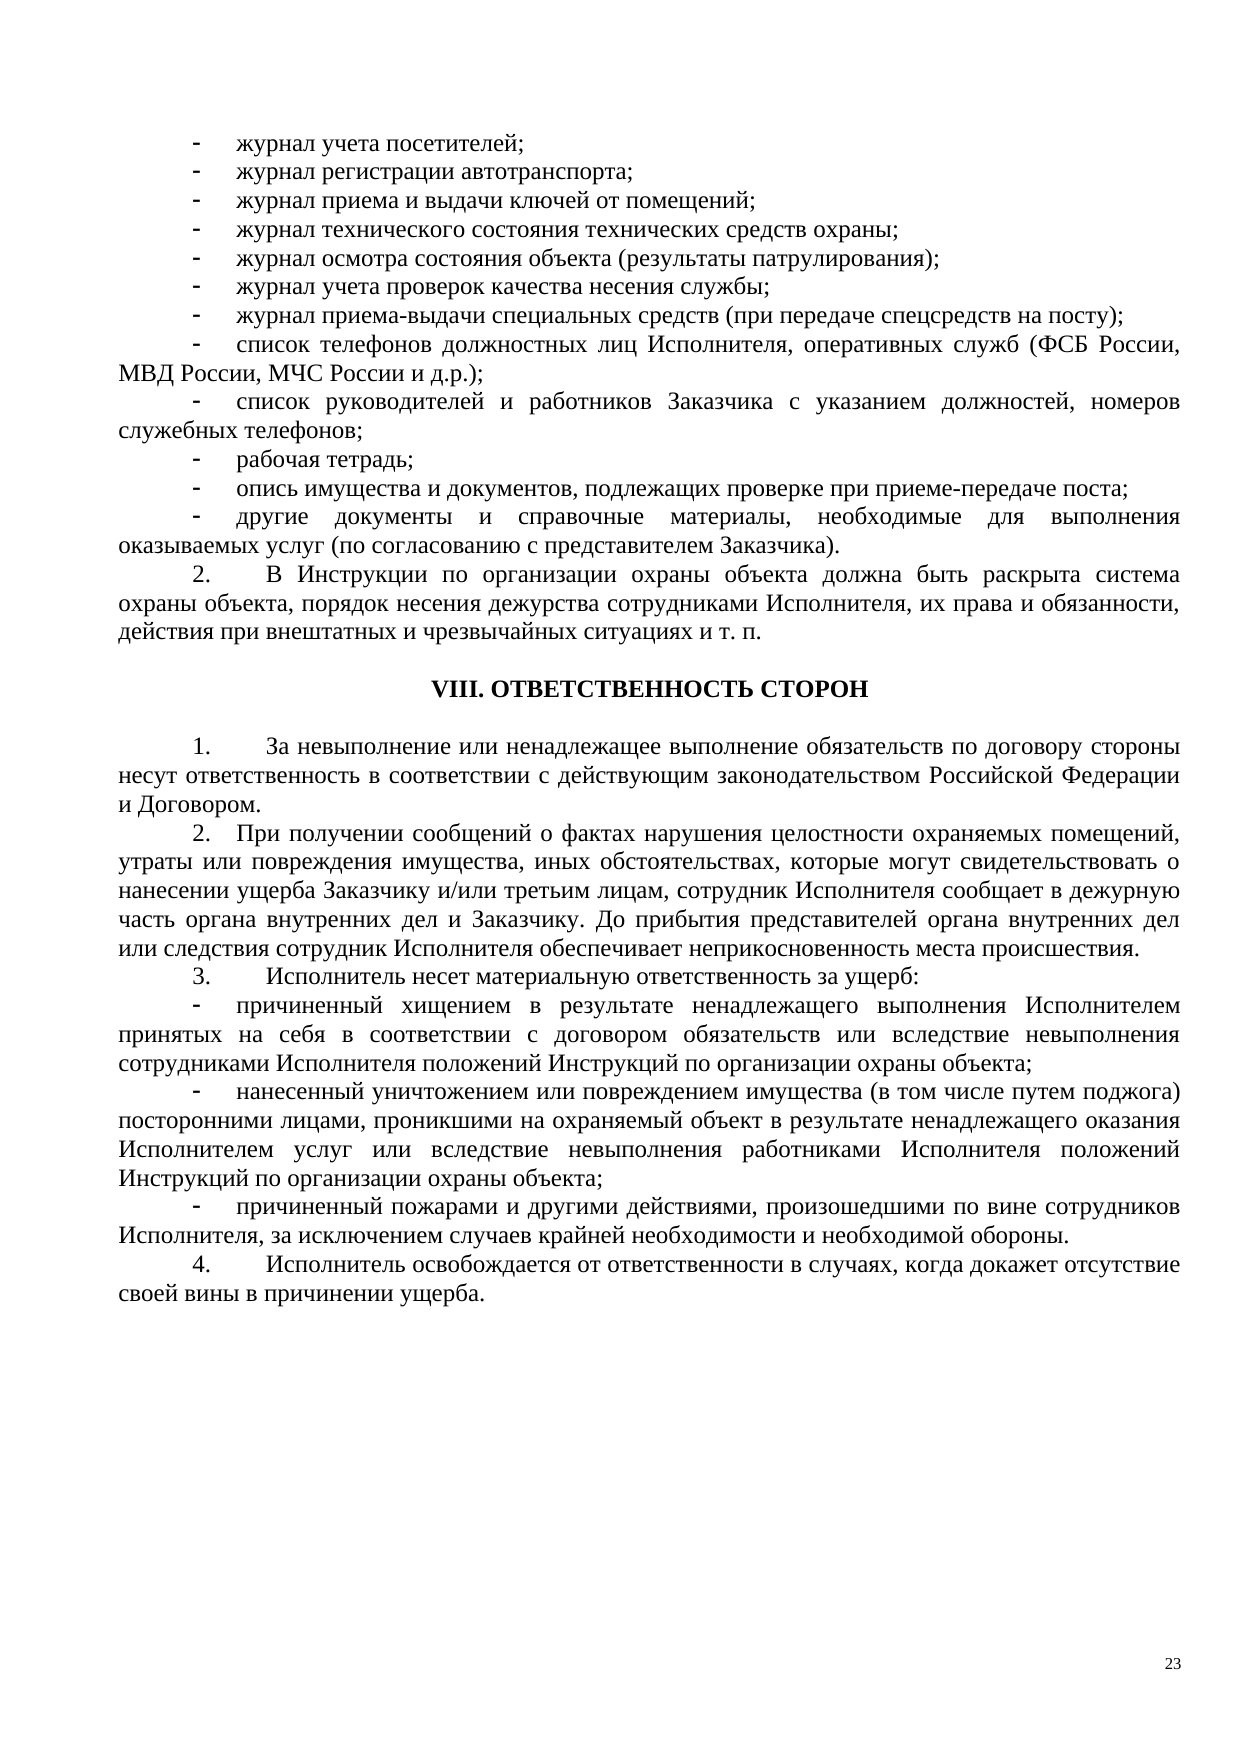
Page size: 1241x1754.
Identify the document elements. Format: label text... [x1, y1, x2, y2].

list VIII. ОТВЕТСТВЕННОСТЬ СТОРОН [118, 674, 1181, 703]
list В Инструкции по организации охраны объекта должна быть раскрыта система охраны объекта, порядок несения дежурства сотрудниками Исполнителя, их права и обязанности, действия при внештатных и чрезвычайных ситуациях и т. п. [118, 559, 1181, 645]
list список телефонов должностных лиц Исполнителя, оперативных служб (ФСБ России, МВД России, МЧС России и д.р.); [118, 329, 1181, 386]
list другие документы и справочные материалы, необходимые для выполнения оказываемых услуг (по согласованию с представителем Заказчика). [118, 501, 1181, 559]
list журнал регистрации автотранспорта; [118, 156, 1181, 185]
list журнал учета проверок качества несения службы; [118, 271, 1181, 300]
list рабочая тетрадь; [118, 444, 1181, 473]
list За невыполнение или ненадлежащее выполнение обязательств по договору стороны несут ответственность в соответствии с действующим законодательством Российской Федерации и Договором. [118, 731, 1181, 818]
list журнал технического состояния технических средств охраны; [118, 214, 1181, 243]
list журнал приема-выдачи специальных средств (при передаче спецсредств на посту); [118, 300, 1181, 329]
list журнал приема и выдачи ключей от помещений; [118, 185, 1181, 214]
list журнал осмотра состояния объекта (результаты патрулирования); [118, 243, 1181, 271]
list журнал учета посетителей; [118, 128, 1181, 156]
list При получении сообщений о фактах нарушения целостности охраняемых помещений, утраты или повреждения имущества, иных обстоятельствах, которые могут свидетельствовать о нанесении ущерба Заказчику и/или третьим лицам, сотрудник Исполнителя сообщает в дежурную часть органа внутренних дел и Заказчику. До прибытия представителей органа внутренних дел или следствия сотрудник Исполнителя обеспечивает неприкосновенность места происшествия. [118, 818, 1181, 961]
list Исполнитель освобождается от ответственности в случаях, когда докажет отсутствие своей вины в причинении ущерба. [118, 1249, 1181, 1306]
list нанесенный уничтожением или повреждением имущества (в том числе путем поджога) посторонними лицами, проникшими на охраняемый объект в результате ненадлежащего оказания Исполнителем услуг или вследствие невыполнения работниками Исполнителя положений Инструкций по организации охраны объекта; [118, 1076, 1181, 1191]
list причиненный хищением в результате ненадлежащего выполнения Исполнителем принятых на себя в соответствии с договором обязательств или вследствие невыполнения сотрудниками Исполнителя положений Инструкций по организации охраны объекта; [118, 990, 1181, 1076]
list Исполнитель несет материальную ответственность за ущерб: [118, 961, 1181, 990]
list список руководителей и работников Заказчика с указанием должностей, номеров служебных телефонов; [118, 386, 1181, 444]
list причиненный пожарами и другими действиями, произошедшими по вине сотрудников Исполнителя, за исключением случаев крайней необходимости и необходимой обороны. [118, 1191, 1181, 1249]
list опись имущества и документов, подлежащих проверке при приеме-передаче поста; [118, 473, 1181, 501]
